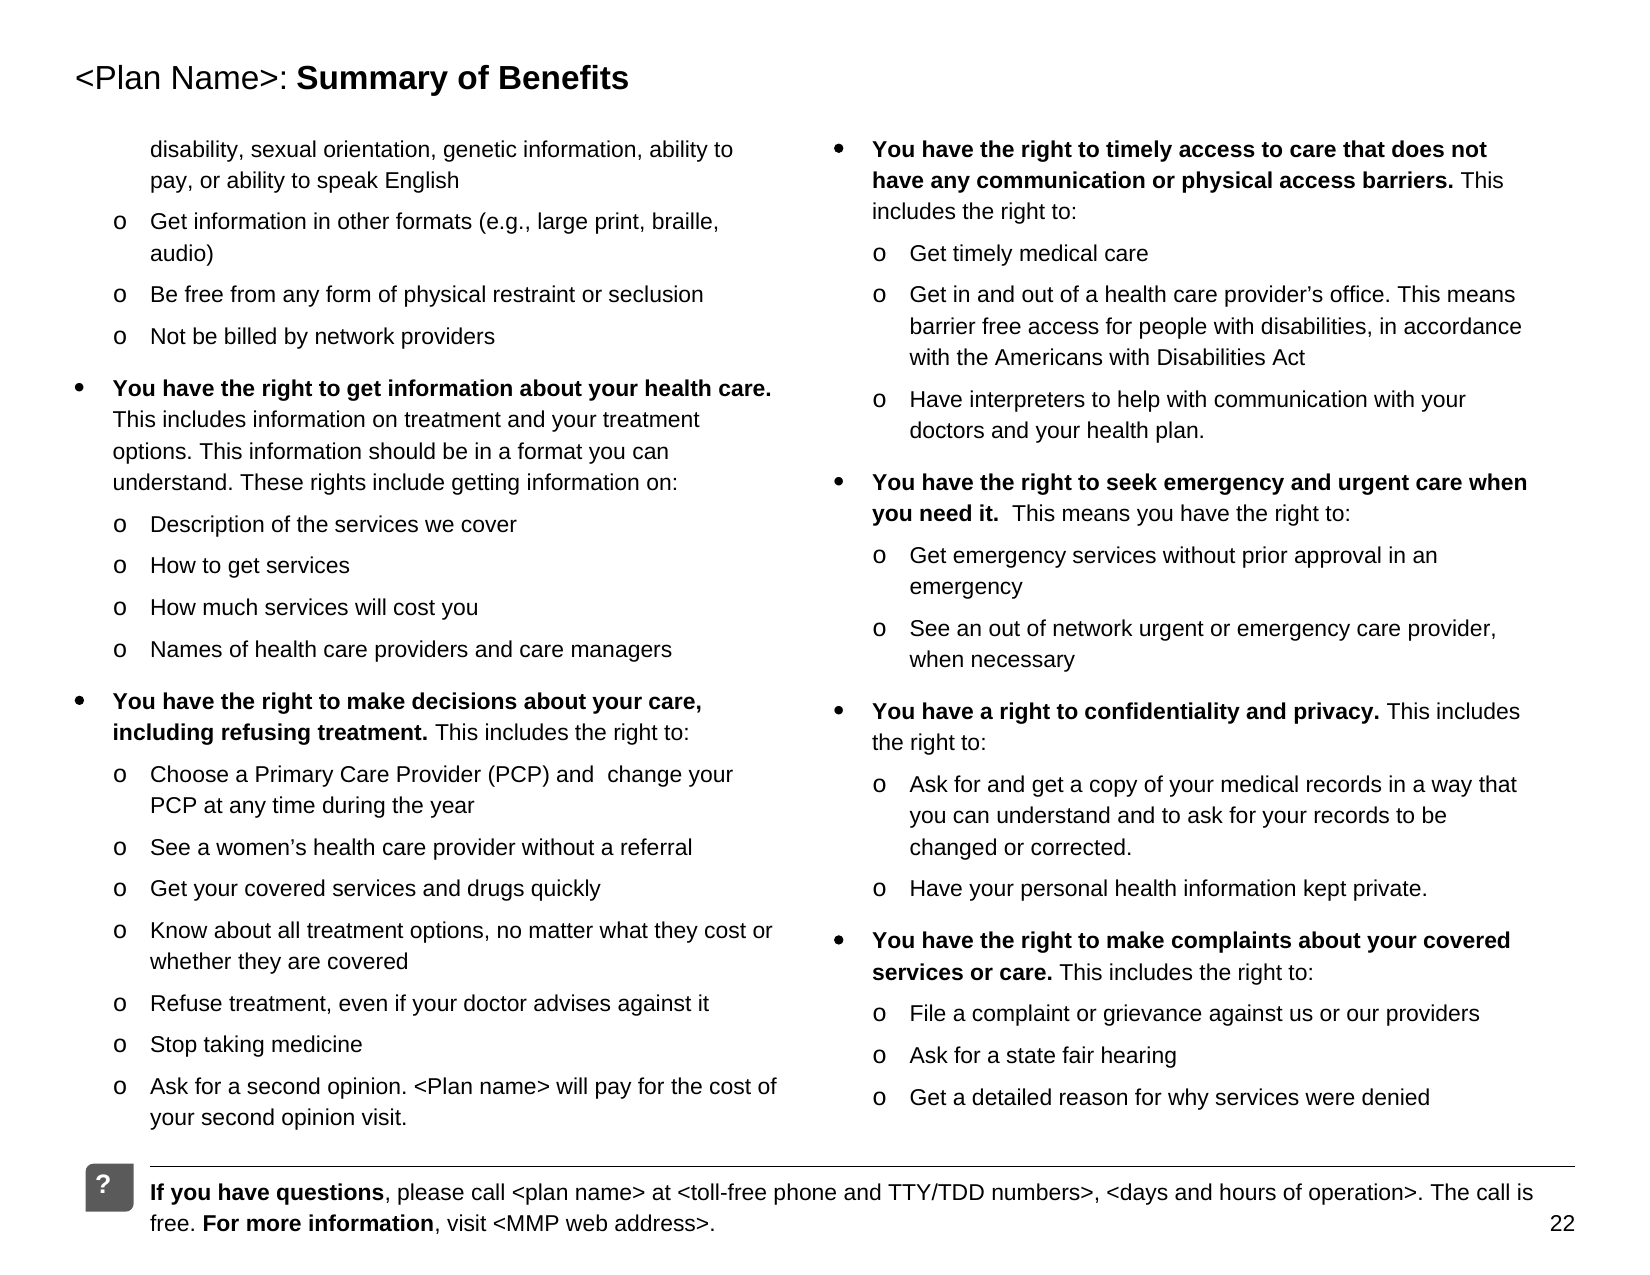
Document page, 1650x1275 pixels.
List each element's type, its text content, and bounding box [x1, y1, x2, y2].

list How much services will cost you [112, 590, 778, 622]
list Refuse treatment, even if your doctor advises against it [112, 986, 778, 1017]
list You have the right to timely access to care that does not have any communication or physical access barriers. This includes the right to: [834, 132, 1537, 226]
list Get emergency services without prior approval in an emergency [872, 538, 1537, 601]
list Choose a Primary Care Provider (PCP) and change your PCP at any time during the year [112, 757, 778, 819]
list Have interpreters to help with communication with your doctors and your health plan. [872, 382, 1537, 444]
list Get information in other formats (e.g., large print, braille, audio) [112, 205, 778, 267]
list Ask for a second opinion. <Plan name> will pay for the cost of your second opinion visit. [112, 1069, 778, 1132]
list Names of health care providers and care managers [112, 632, 778, 663]
list Ask for a state fair hearing [872, 1038, 1537, 1069]
list You have the right to make decisions about your care, including refusing treatment. This includes the right to: [75, 684, 778, 747]
list Not be billed by network providers [112, 319, 778, 351]
list Stop taking medicine [112, 1028, 778, 1059]
list Have your personal health information kept private. [872, 872, 1537, 903]
list Get your covered services and drugs quickly [112, 872, 778, 903]
list See an out of network urgent or emergency care provider, when necessary [872, 611, 1537, 674]
list Know about all treatment options, no matter what they cost or whether they are covered [112, 913, 778, 976]
list You have the right to get information about your health care. This includes information on treatment and your treatment options. This information should be in a format you can understand. These rights include getting information on: [75, 372, 778, 497]
list Get timely medical care [872, 236, 1537, 267]
list You have the right to seek emergency and urgent care when you need it. This means you have the right to: [834, 465, 1537, 528]
list You have a right to confidentiality and privacy. This includes the right to: [834, 694, 1537, 757]
list See a women’s health care provider without a referral [112, 830, 778, 861]
list Description of the services we cover [112, 507, 778, 538]
list How to get services [112, 549, 778, 580]
list You have the right to make complaints about your covered services or care. This includes the right to: [834, 924, 1537, 986]
list Get in and out of a health care provider’s office. This means barrier free access for people with disabilities, in accordance with the Americans with Disabilities Act [872, 278, 1537, 372]
list Get a detailed reason for why services were denied [872, 1080, 1537, 1111]
list Ask for and get a copy of your medical records in a way that you can understand and to ask for your records to be changed or corrected. [872, 767, 1537, 861]
list Be free from any form of physical restraint or seclusion [112, 278, 778, 309]
list File a complaint or grievance against us or our providers [872, 997, 1537, 1028]
